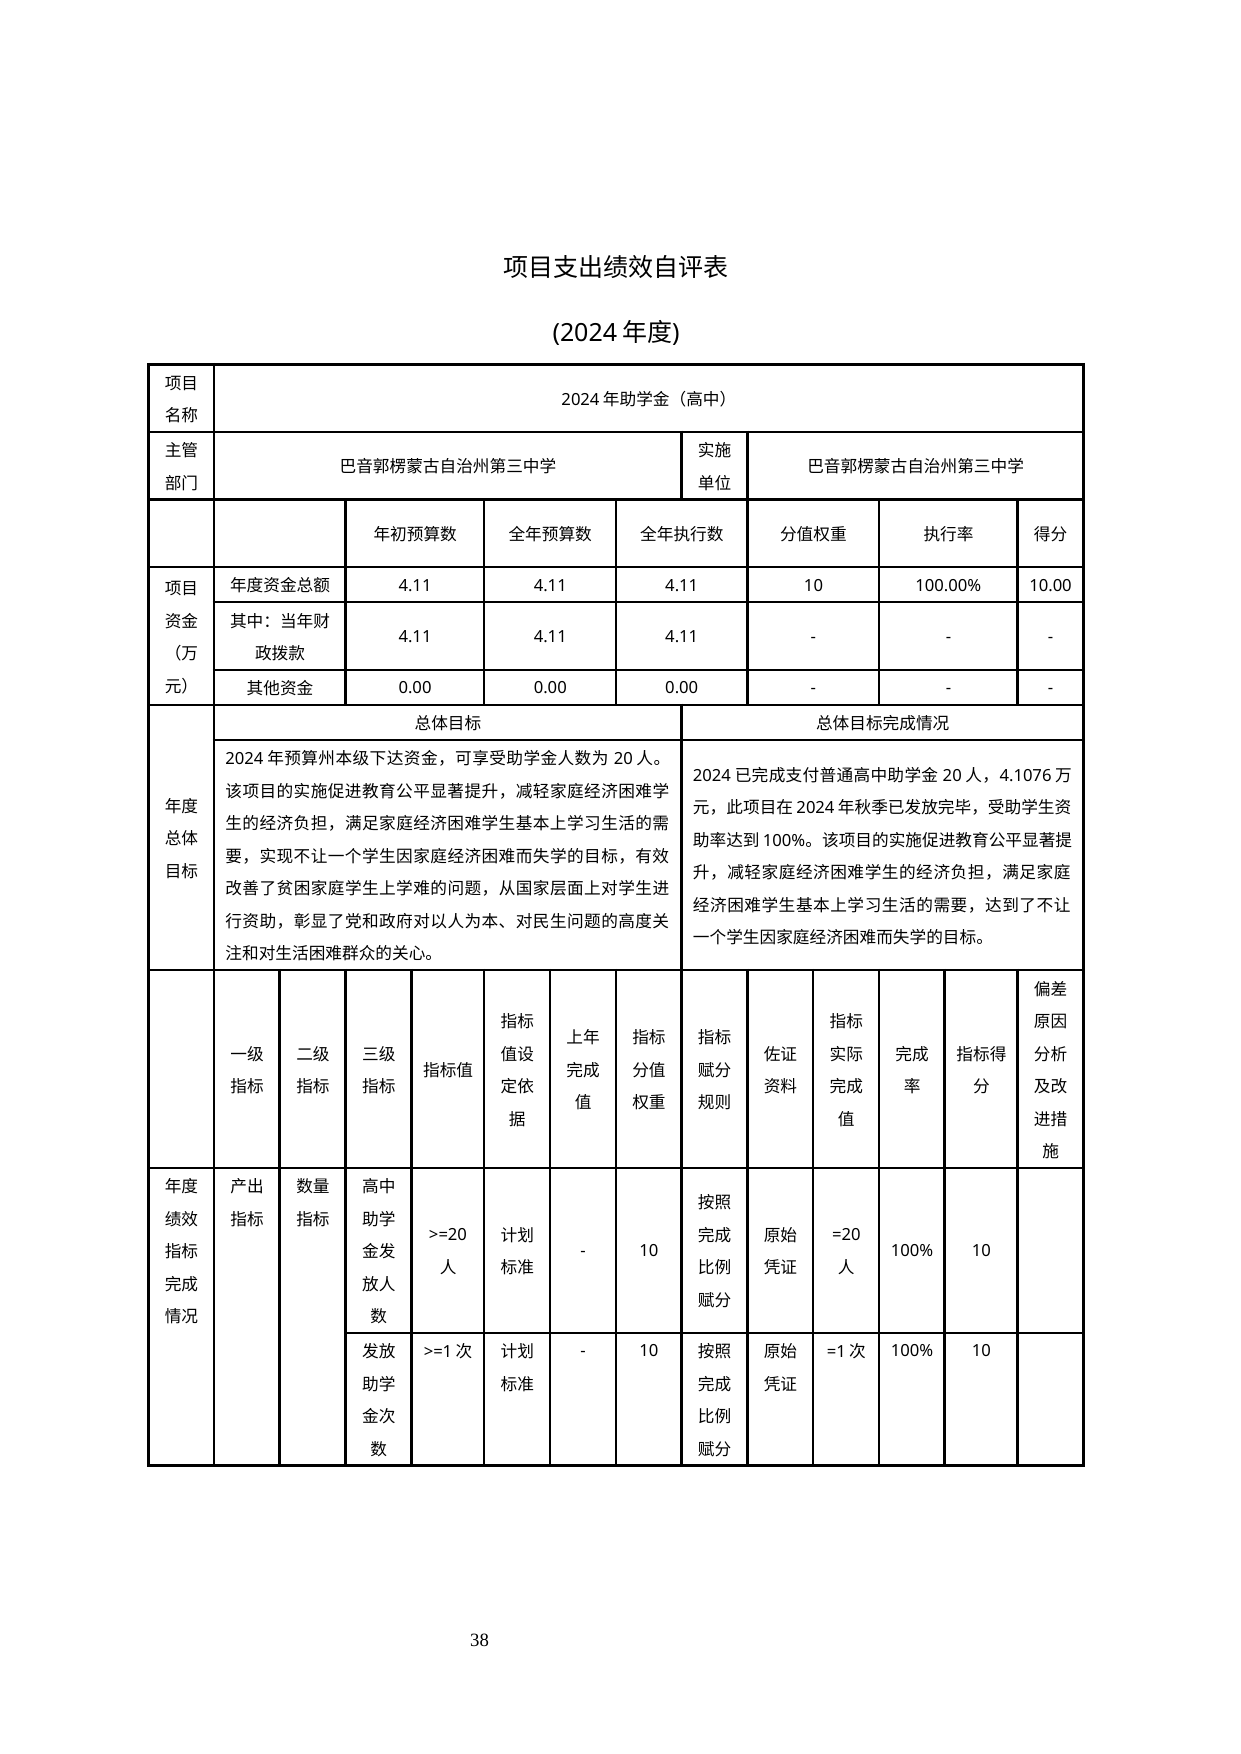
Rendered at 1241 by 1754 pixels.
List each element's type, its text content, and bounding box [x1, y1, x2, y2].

table_cell - [551, 1169, 615, 1331]
table_cell 4.11 [485, 568, 615, 601]
table_cell 2024年助学金（高中） [215, 366, 1082, 431]
table_cell 原始凭证 [749, 1169, 812, 1331]
table_cell 上年完成值 [551, 971, 615, 1166]
table_cell - [551, 1334, 615, 1464]
table_cell 产出指标 [215, 1169, 278, 1464]
table_cell 10 [946, 1334, 1016, 1464]
table_cell 主管部门 [150, 433, 213, 498]
table_cell 项目资金 （万元） [150, 568, 213, 703]
table_cell 4.11 [347, 603, 483, 668]
table_cell 全年预算数 [485, 501, 615, 566]
table_cell 年初预算数 [347, 501, 483, 566]
table_cell 高中助学金发放人数 [347, 1169, 410, 1331]
table_cell 总体目标 [215, 706, 680, 739]
table_cell 年度资金总额 [215, 568, 344, 601]
table_cell 10 [946, 1169, 1016, 1331]
table_cell (2024年度) [148, 298, 1083, 363]
table_cell 执行率 [880, 501, 1016, 566]
table_cell 100% [880, 1169, 943, 1331]
table_cell 指标实际完成值 [814, 971, 878, 1166]
table_cell 原始凭证 [749, 1334, 812, 1464]
table_cell 三级指标 [347, 971, 410, 1166]
table_cell 年度绩效指标完成情况 [150, 1169, 213, 1464]
table_cell 巴音郭楞蒙古自治州第三中学 [215, 433, 680, 498]
table_cell 0.00 [485, 671, 615, 703]
table_cell 10.00 [1019, 568, 1082, 601]
table_cell 2024已完成支付普通高中助学金20人，4.1076万元，此项目在2024年秋季已发放完毕，受助学生资助率达到100%。该项目的实施促进教育公平显著提升，减轻家庭经济困难学生的经济负担，满足家庭经济困难学生基本上学习生活的需要，达到了不让一个学生因家庭经济困难而失学的目标。 [683, 741, 1082, 969]
table_cell 10 [749, 568, 878, 601]
table_cell - [1019, 671, 1082, 703]
table_cell 计划标准 [485, 1169, 549, 1331]
table_cell 10 [617, 1169, 680, 1331]
table_cell 指标得分 [946, 971, 1016, 1166]
table_cell 0.00 [617, 671, 746, 703]
table_cell [1019, 1169, 1082, 1331]
table_cell - [880, 603, 1016, 668]
table_cell 偏差原因分析及改进措施 [1019, 971, 1082, 1166]
table_cell 2024年预算州本级下达资金，可享受助学金人数为20人。该项目的实施促进教育公平显著提升，减轻家庭经济困难学生的经济负担，满足家庭经济困难学生基本上学习生活的需要，实现不让一个学生因家庭经济困难而失学的目标，有效改善了贫困家庭学生上学难的问题，从国家层面上对学生进行资助，彰显了党和政府对以人为本、对民生问题的高度关注和对生活困难群众的关心。 [215, 741, 680, 969]
table_cell 其他资金 [215, 671, 344, 703]
table_cell - [749, 603, 878, 668]
table_cell 发放助学金次数 [347, 1334, 410, 1464]
table_cell 指标赋分规则 [683, 971, 746, 1166]
table_cell 其中：当年财政拨款 [215, 603, 344, 668]
table_cell 分值权重 [749, 501, 878, 566]
table_cell =20人 [814, 1169, 878, 1331]
table_cell >=20人 [413, 1169, 483, 1331]
table_cell - [749, 671, 878, 703]
table_cell 实施单位 [683, 433, 746, 498]
table_cell 数量指标 [281, 1169, 344, 1464]
table_cell 二级指标 [281, 971, 344, 1166]
table_cell =1次 [814, 1334, 878, 1464]
table_cell 总体目标完成情况 [683, 706, 1082, 739]
table_cell [1019, 1334, 1082, 1464]
table_cell 佐证资料 [749, 971, 812, 1166]
table_cell - [880, 671, 1016, 703]
table_cell [215, 501, 344, 566]
table_cell [150, 501, 213, 566]
table_cell 0.00 [347, 671, 483, 703]
table_cell 完成率 [880, 971, 943, 1166]
table_cell 4.11 [485, 603, 615, 668]
table_cell 100% [880, 1334, 943, 1464]
table_cell 计划标准 [485, 1334, 549, 1464]
table_cell 4.11 [617, 603, 746, 668]
table_cell - [1019, 603, 1082, 668]
table_cell [150, 971, 213, 1166]
table_header 项目支出绩效自评表 [148, 233, 1083, 298]
table_cell 10 [617, 1334, 680, 1464]
table_cell 得分 [1019, 501, 1082, 566]
table_cell 4.11 [347, 568, 483, 601]
table_cell 指标分值权重 [617, 971, 680, 1166]
table_cell 项目名称 [150, 366, 213, 431]
table_cell 巴音郭楞蒙古自治州第三中学 [749, 433, 1082, 498]
table_cell 指标值设定依据 [485, 971, 549, 1166]
table_cell 4.11 [617, 568, 746, 601]
table_cell 按照完成比例赋分 [683, 1169, 746, 1331]
table_cell 按照完成比例赋分 [683, 1334, 746, 1464]
table_cell 年度总体目标 [150, 706, 213, 969]
table_cell 指标值 [413, 971, 483, 1166]
table_cell 全年执行数 [617, 501, 746, 566]
table_cell 一级指标 [215, 971, 278, 1166]
table_cell >=1次 [413, 1334, 483, 1464]
table_cell 100.00% [880, 568, 1016, 601]
